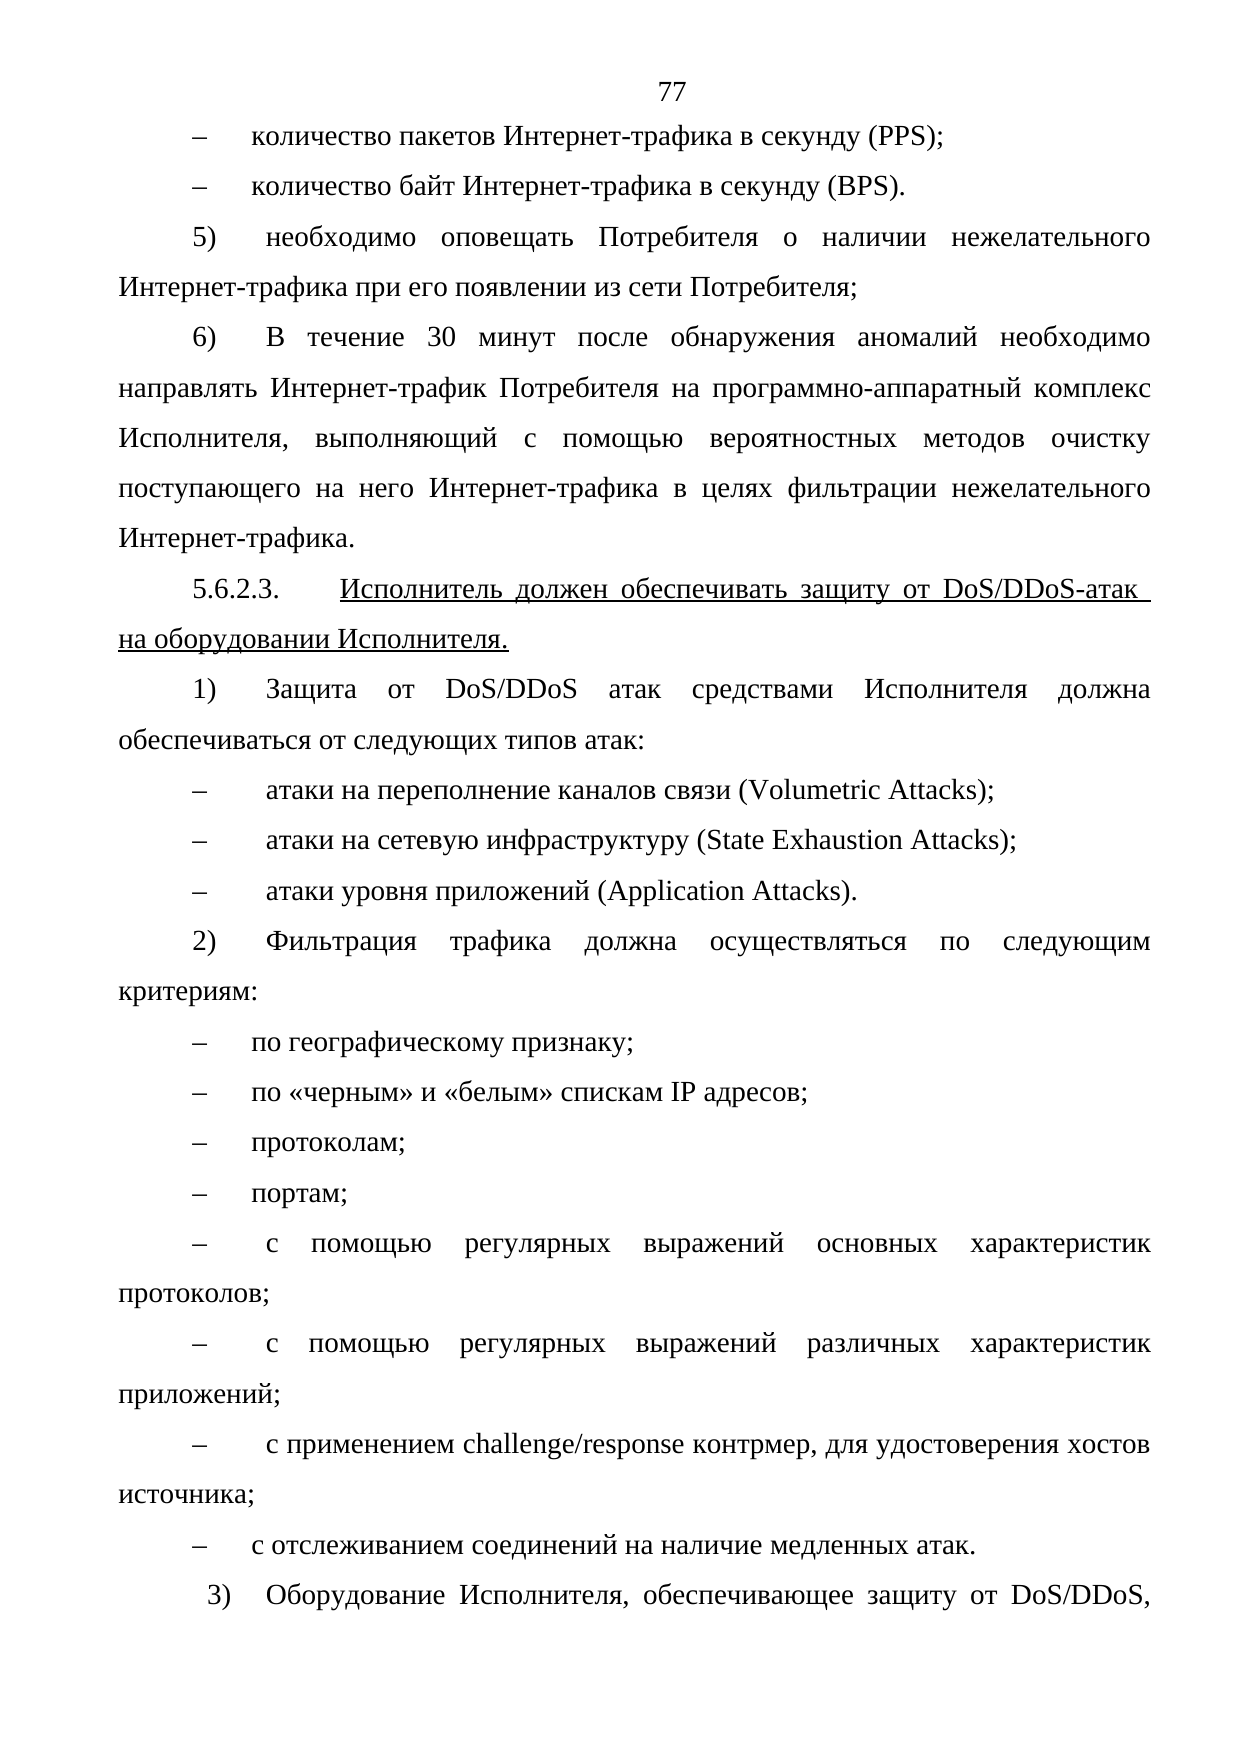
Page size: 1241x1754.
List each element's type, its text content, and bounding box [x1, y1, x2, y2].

list с помощью регулярных выражений различных характеристик приложений; [118, 1326, 1152, 1409]
list В течение 30 минут после обнаружения аномалий необходимо направлять Интернет-трафик Потребителя на программно-аппаратный комплекс Исполнителя, выполняющий с помощью вероятностных методов очистку поступающего на него Интернет-трафика в целях фильтрации нежелательного Интернет-трафика. [118, 319, 1152, 554]
list портам; [192, 1175, 1152, 1208]
list по географическому признаку; [192, 1024, 1152, 1057]
list количество пакетов Интернет-трафика в секунду (PPS); [192, 118, 1152, 152]
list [118, 1577, 1152, 1611]
list атаки на сетевую инфраструктуру (State Exhaustion Attacks); [118, 822, 1152, 856]
list протоколам; [192, 1124, 1152, 1158]
list Фильтрация трафика должна осуществляться по следующим критериям: [118, 923, 1152, 1007]
list атаки уровня приложений (Application Attacks). [118, 873, 1152, 906]
list с отслеживанием соединений на наличие медленных атак. [192, 1527, 1152, 1560]
list необходимо оповещать Потребителя о наличии нежелательного Интернет-трафика при его появлении из сети Потребителя; [118, 219, 1152, 303]
list 5.6.2.3. Исполнитель должен обеспечивать защиту от DoS/DDoS-атак на оборудовании Исполнителя. [118, 571, 1152, 655]
list количество байт Интернет-трафика в секунду (BPS). [192, 168, 1152, 202]
list атаки на переполнение каналов связи (Volumetric Attacks); [118, 772, 1152, 806]
list Защита от DoS/DDoS атак средствами Исполнителя должна обеспечиваться от следующих типов атак: [118, 672, 1152, 755]
list по «черным» и «белым» спискам IP адресов; [192, 1074, 1152, 1108]
list с помощью регулярных выражений основных характеристик протоколов; [118, 1225, 1152, 1309]
list с применением challenge/response контрмер, для удостоверения хостов источника; [118, 1426, 1152, 1510]
